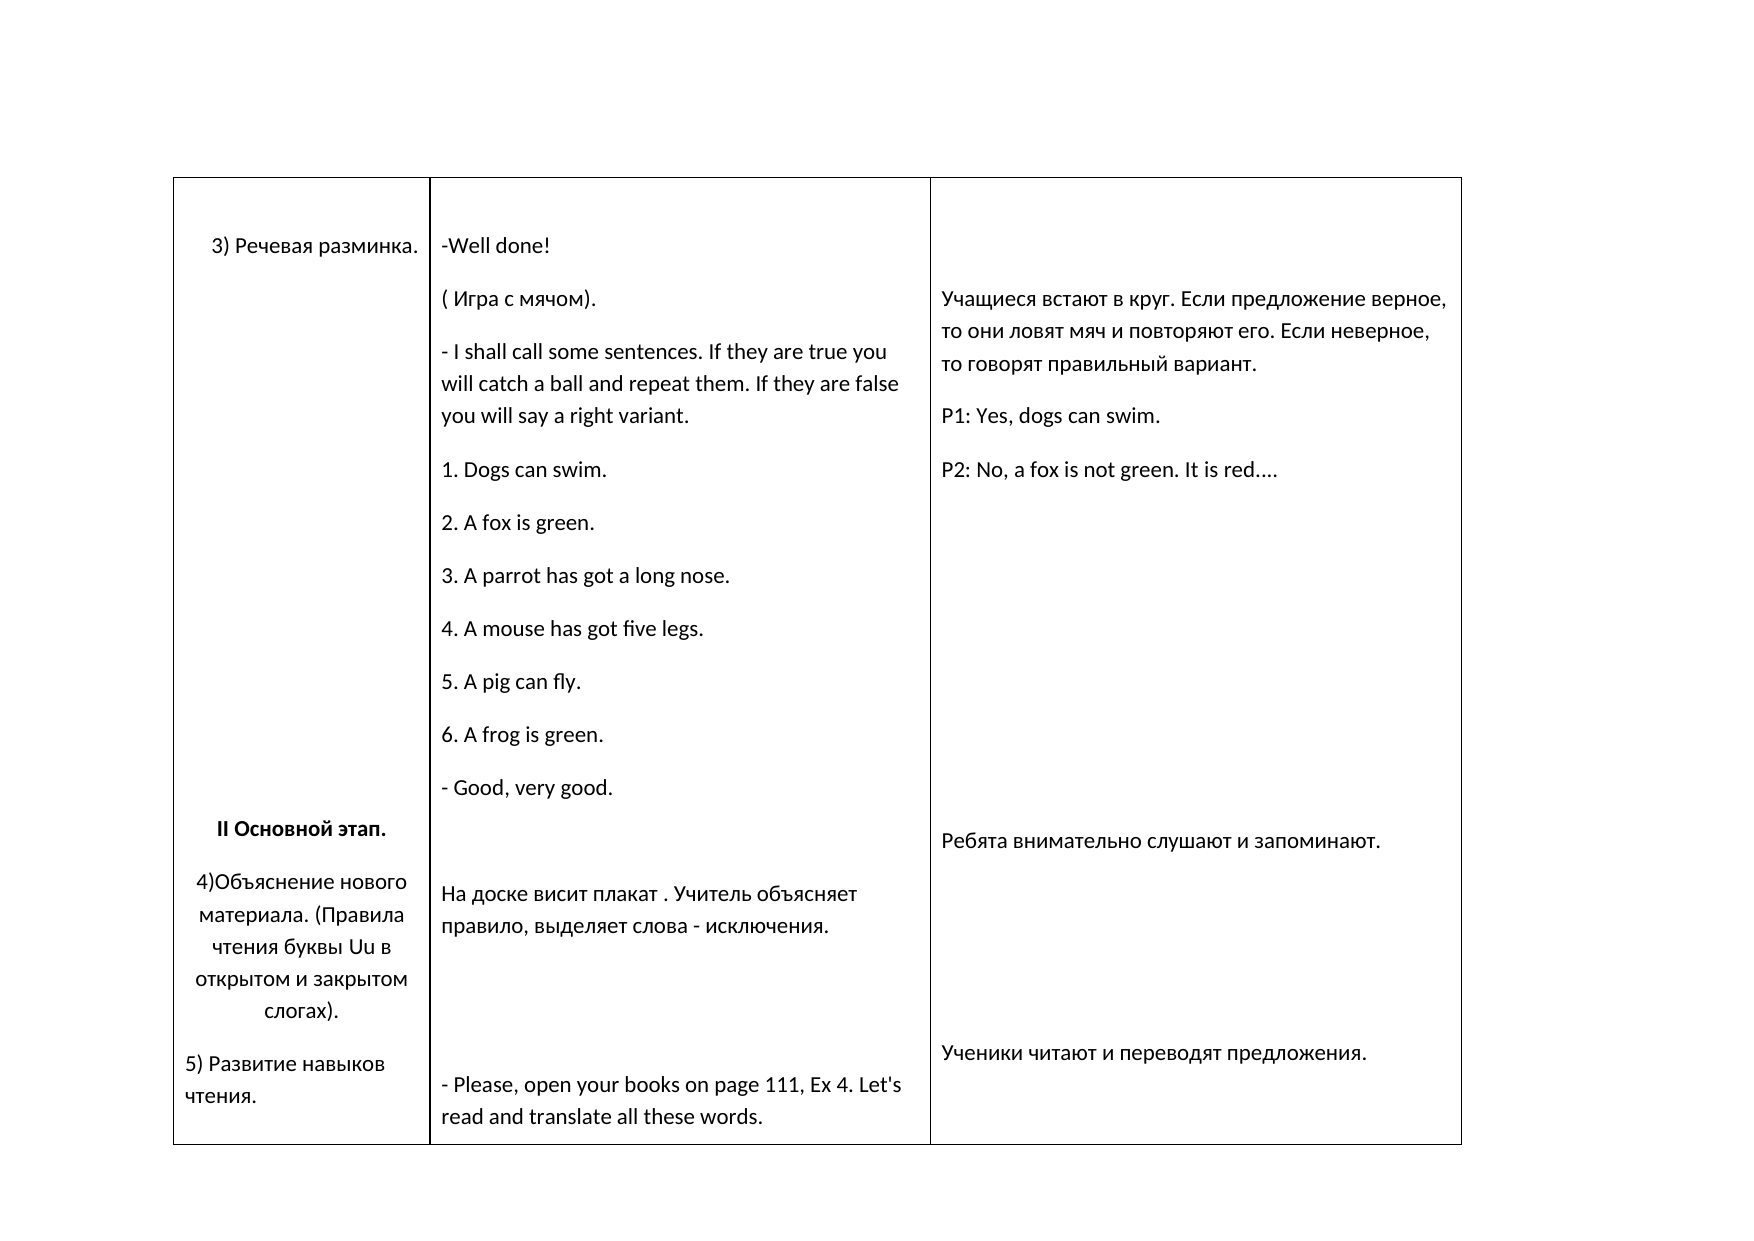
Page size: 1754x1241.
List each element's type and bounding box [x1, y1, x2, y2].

table_cell [431, 178, 930, 1144]
table_cell [931, 178, 1461, 1144]
table_cell [174, 178, 429, 1144]
